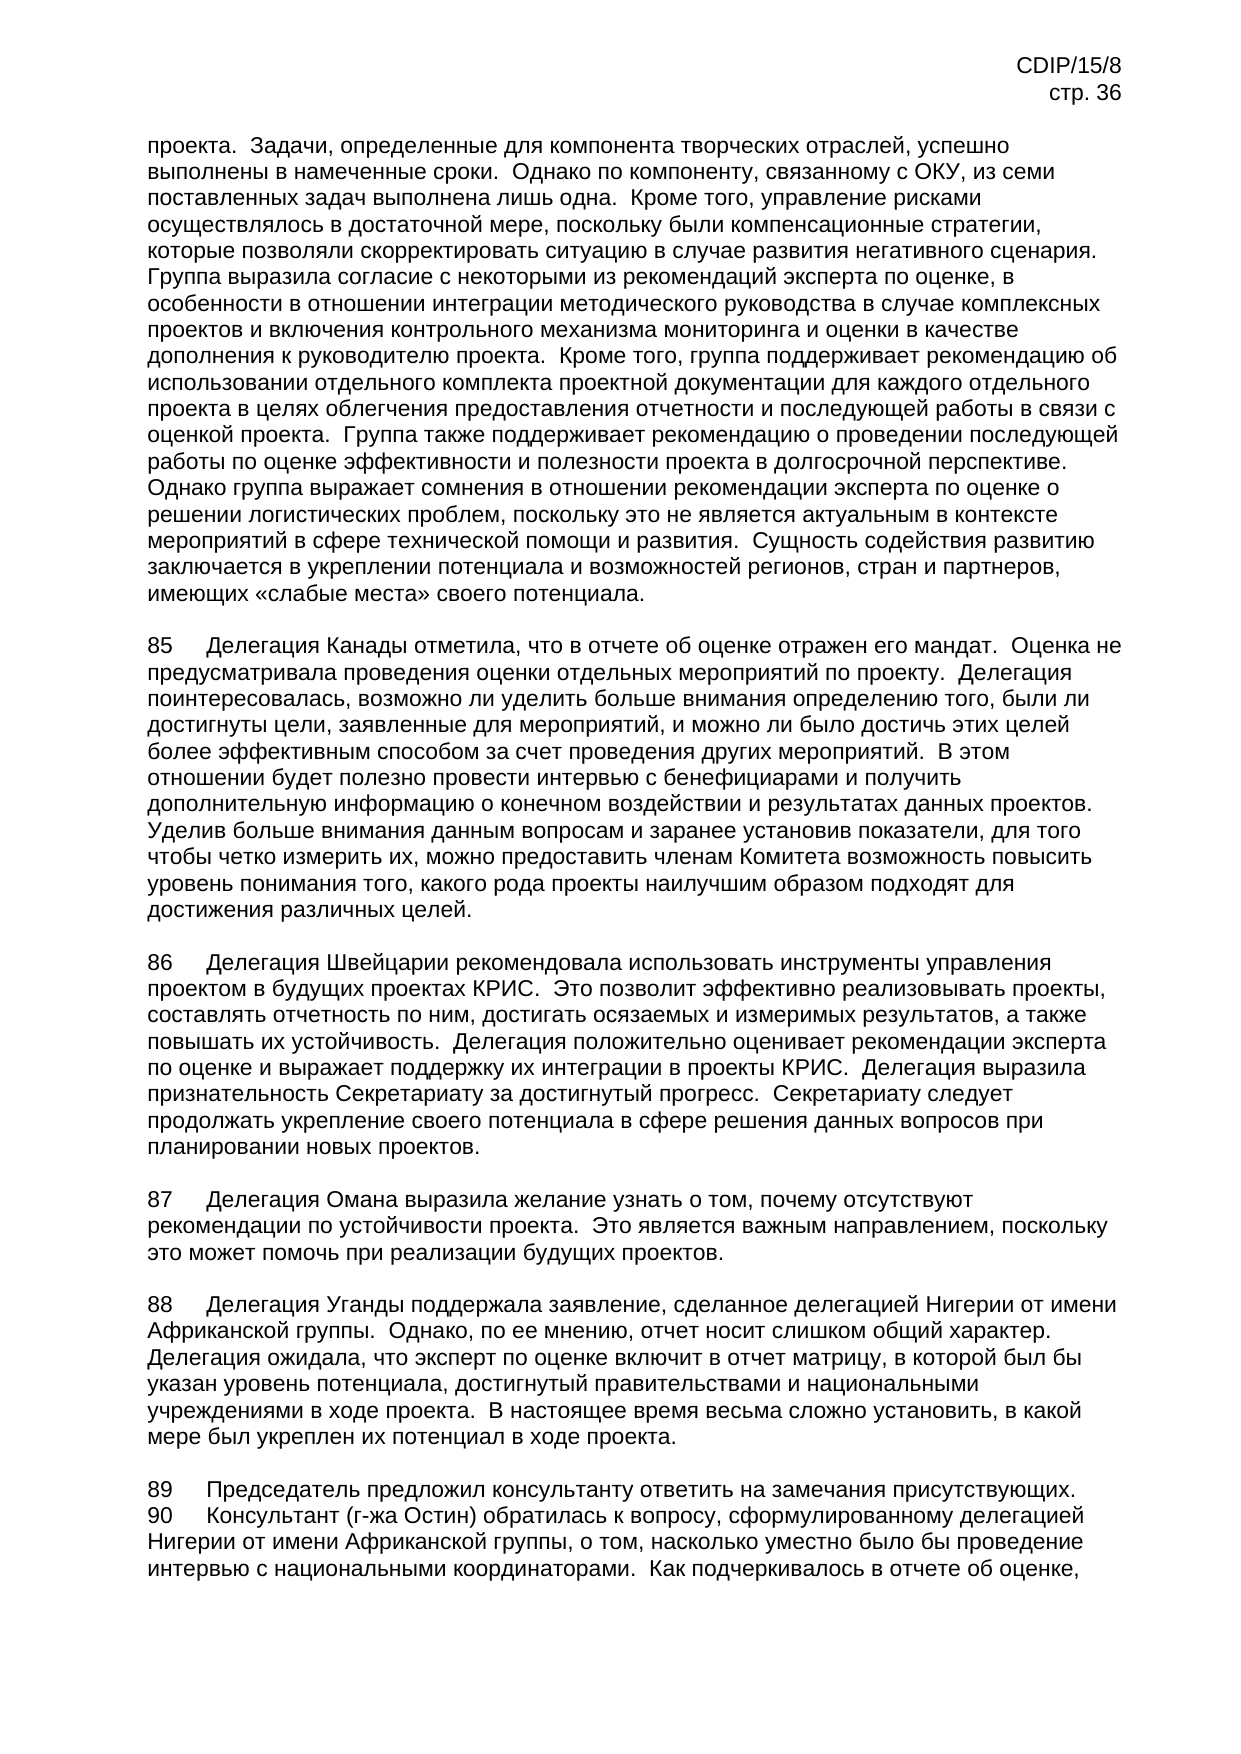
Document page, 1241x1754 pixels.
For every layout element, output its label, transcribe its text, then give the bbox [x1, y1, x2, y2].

text Делегация Швейцарии рекомендовала использовать инструменты управления проектом в будущих проектах КРИС. Это позволит эффективно реализовывать проекты, составлять отчетность по ним, достигать осязаемых и измеримых результатов, а также повышать их устойчивость. Делегация положительно оценивает рекомендации эксперта по оценке и выражает поддержку их интеграции в проекты КРИС. Делегация выразила признательность Секретариату за достигнутый прогресс. Секретариату следует продолжать укрепление своего потенциала в сфере решения данных вопросов при планировании новых проектов. [147, 948, 1126, 1159]
text Делегация Омана выразила желание узнать о том, почему отсутствуют рекомендации по устойчивости проекта. Это является важным направлением, поскольку это может помочь при реализации будущих проектов. [147, 1186, 1126, 1265]
text Делегация Уганды поддержала заявление, сделанное делегацией Нигерии от имени Африканской группы. Однако, по ее мнению, отчет носит слишком общий характер. Делегация ожидала, что эксперт по оценке включит в отчет матрицу, в которой был бы указан уровень потенциала, достигнутый правительствами и национальными учреждениями в ходе проекта. В настоящее время весьма сложно установить, в какой мере был укреплен их потенциал в ходе проекта. [147, 1291, 1126, 1449]
text Делегация Канады отметила, что в отчете об оценке отражен его мандат. Оценка не предусматривала проведения оценки отдельных мероприятий по проекту. Делегация поинтересовалась, возможно ли уделить больше внимания определению того, были ли достигнуты цели, заявленные для мероприятий, и можно ли было достичь этих целей более эффективным способом за счет проведения других мероприятий. В этом отношении будет полезно провести интервью с бенефициарами и получить дополнительную информацию о конечном воздействии и результатах данных проектов. Уделив больше внимания данным вопросам и заранее установив показатели, для того чтобы четко измерить их, можно предоставить членам Комитета возможность повысить уровень понимания того, какого рода проекты наилучшим образом подходят для достижения различных целей. [147, 632, 1126, 922]
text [147, 132, 1126, 606]
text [147, 1502, 1126, 1581]
text Председатель предложил консультанту ответить на замечания присутствующих. [147, 1476, 1126, 1502]
